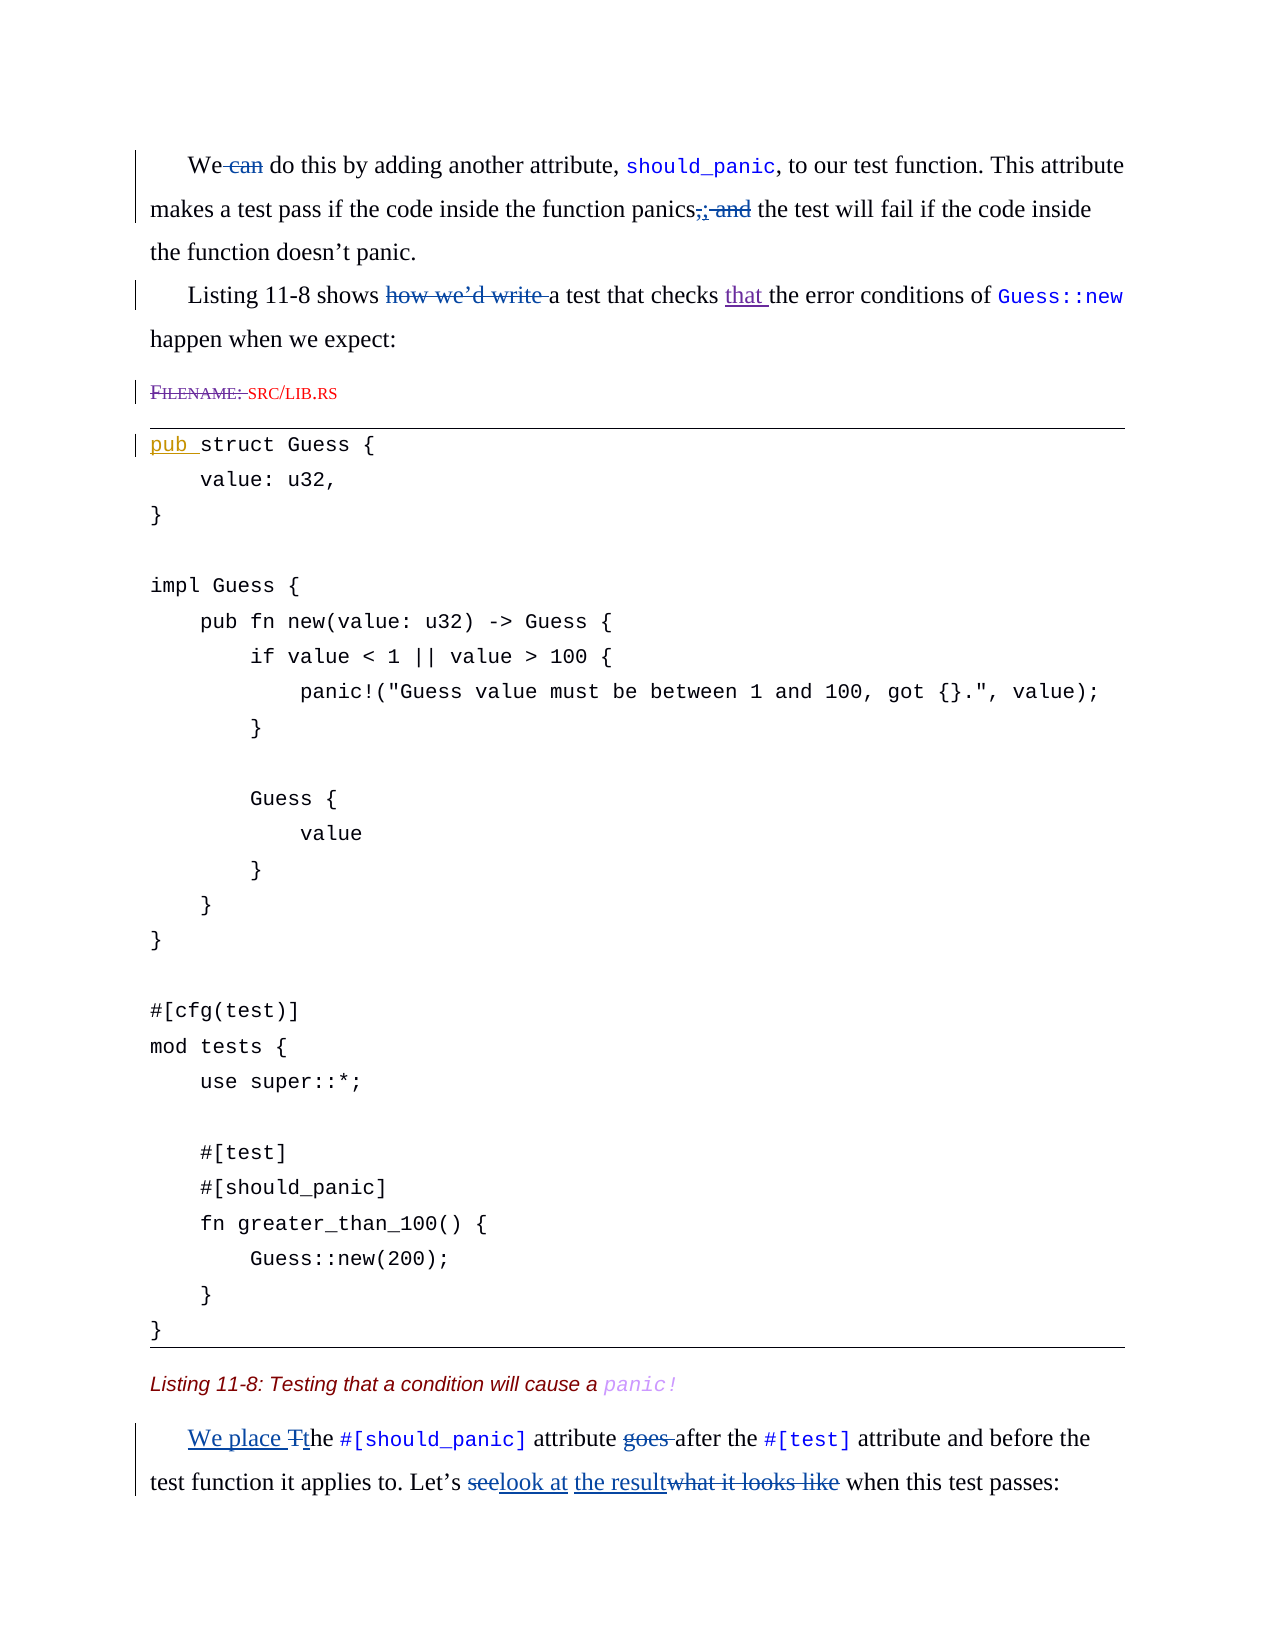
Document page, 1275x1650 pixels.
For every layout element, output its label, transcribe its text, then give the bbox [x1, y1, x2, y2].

text Guess { [150, 788, 1125, 811]
text if value < 1 || value > 100 { [150, 646, 1125, 670]
text We do this by adding another attribute, should_panic, to our test function. This attribute makes a test pass if the code inside the function panics the test will fail if the code inside the function doesn’t panic. [150, 150, 1125, 266]
text } [150, 717, 1125, 741]
text struct Guess { [150, 429, 1125, 457]
text } [150, 894, 1125, 918]
text } [150, 929, 1125, 953]
text mod tests { [150, 1036, 1125, 1059]
text #[test] [150, 1142, 1125, 1166]
text value [150, 823, 1125, 847]
text impl Guess { [150, 575, 1125, 599]
text Listing 11-8 shows a test that checks the error conditions of Guess::new happen when we expect: [150, 280, 1125, 353]
text use super::*; [150, 1071, 1125, 1095]
text } [150, 858, 1125, 882]
list Listing 11-8: Testing that a condition will cause a panic! [150, 1372, 1125, 1398]
text Guess::new(200); [150, 1248, 1125, 1272]
text } [150, 1283, 1125, 1307]
text he #[should_panic] attribute after the #[test] attribute and before the test function it applies to. Let’s when this test passes: [150, 1423, 1125, 1496]
text } [150, 1319, 1125, 1347]
text pub fn new(value: u32) -> Guess { [150, 611, 1125, 634]
text src/lib.rs [150, 380, 1125, 404]
text value: u32, [150, 469, 1125, 493]
text #[cfg(test)] [150, 1000, 1125, 1024]
text panic!("Guess value must be between 1 and 100, got {}.", value); [150, 681, 1125, 705]
text } [150, 504, 1125, 528]
text fn greater_than_100() { [150, 1213, 1125, 1236]
text #[should_panic] [150, 1177, 1125, 1201]
